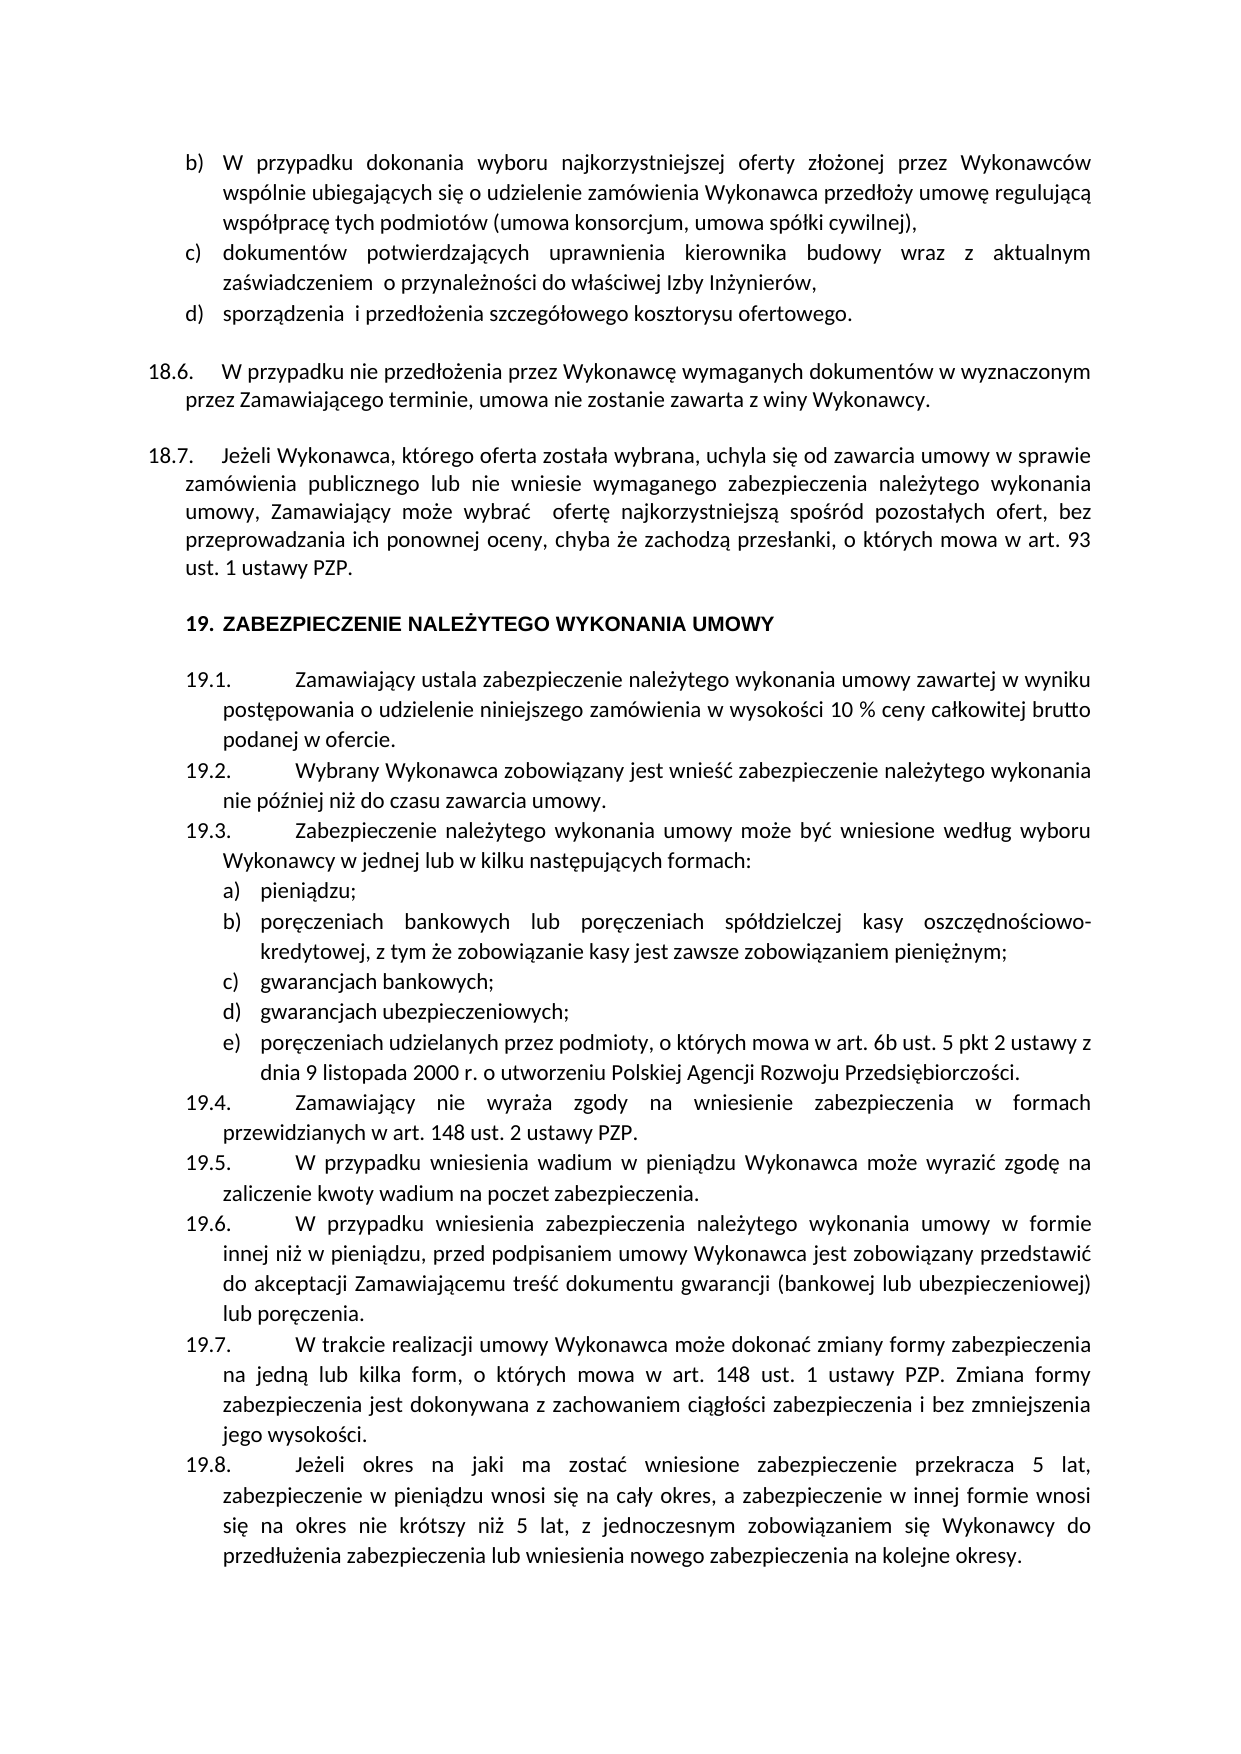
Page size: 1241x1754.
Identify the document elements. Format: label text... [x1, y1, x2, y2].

list sporządzenia i przedłożenia szczegółowego kosztorysu ofertowego. [185, 299, 1093, 327]
list W przypadku dokonania wyboru najkorzystniejszej oferty złożonej przez Wykonawców wspólnie ubiegających się o udzielenie zamówienia Wykonawca przedłoży umowę regulującą współpracę tych podmiotów (umowa konsorcjum, umowa spółki cywilnej), [185, 148, 1093, 236]
list W przypadku wniesienia wadium w pieniądzu Wykonawca może wyrazić zgodę na zaliczenie kwoty wadium na poczet zabezpieczenia. [185, 1148, 1093, 1207]
list poręczeniach udzielanych przez podmioty, o których mowa w art. 6b ust. 5 pkt 2 ustawy z dnia 9 listopada 2000 r. o utworzeniu Polskiej Agencji Rozwoju Przedsiębiorczości. [223, 1028, 1093, 1086]
list Zabezpieczenie należytego wykonania umowy może być wniesione według wyboru Wykonawcy w jednej lub w kilku następujących formach: [185, 816, 1093, 874]
list Wybrany Wykonawca zobowiązany jest wnieść zabezpieczenie należytego wykonania nie później niż do czasu zawarcia umowy. [185, 756, 1093, 814]
list pieniądzu; [223, 877, 1093, 904]
list poręczeniach bankowych lub poręczeniach spółdzielczej kasy oszczędnościowo-kredytowej, z tym że zobowiązanie kasy jest zawsze zobowiązaniem pieniężnym; [223, 907, 1093, 965]
list Zamawiający nie wyraża zgody na wniesienie zabezpieczenia w formach przewidzianych w art. 148 ust. 2 ustawy PZP. [185, 1088, 1093, 1146]
list gwarancjach bankowych; [223, 967, 1093, 995]
list ZABEZPIECZENIE NALEŻYTEGO WYKONANIA UMOWY [185, 609, 1093, 637]
list Jeżeli Wykonawca, którego oferta została wybrana, uchyla się od zawarcia umowy w sprawie zamówienia publicznego lub nie wniesie wymaganego zabezpieczenia należytego wykonania umowy, Zamawiający może wybrać ofertę najkorzystniejszą spośród pozostałych ofert, bez przeprowadzania ich ponownej oceny, chyba że zachodzą przesłanki, o których mowa w art. 93 ust. 1 ustawy PZP. [148, 441, 1093, 581]
list W przypadku wniesienia zabezpieczenia należytego wykonania umowy w formie innej niż w pieniądzu, przed podpisaniem umowy Wykonawca jest zobowiązany przedstawić do akceptacji Zamawiającemu treść dokumentu gwarancji (bankowej lub ubezpieczeniowej) lub poręczenia. [185, 1209, 1093, 1327]
list Zamawiający ustala zabezpieczenie należytego wykonania umowy zawartej w wyniku postępowania o udzielenie niniejszego zamówienia w wysokości 10 % ceny całkowitej brutto podanej w ofercie. [185, 665, 1093, 753]
list W przypadku nie przedłożenia przez Wykonawcę wymaganych dokumentów w wyznaczonym przez Zamawiającego terminie, umowa nie zostanie zawarta z winy Wykonawcy. [148, 357, 1093, 413]
list W trakcie realizacji umowy Wykonawca może dokonać zmiany formy zabezpieczenia na jedną lub kilka form, o których mowa w art. 148 ust. 1 ustawy PZP. Zmiana formy zabezpieczenia jest dokonywana z zachowaniem ciągłości zabezpieczenia i bez zmniejszenia jego wysokości. [185, 1330, 1093, 1448]
list gwarancjach ubezpieczeniowych; [223, 997, 1093, 1025]
list Jeżeli okres na jaki ma zostać wniesione zabezpieczenie przekracza 5 lat, zabezpieczenie w pieniądzu wnosi się na cały okres, a zabezpieczenie w innej formie wnosi się na okres nie krótszy niż 5 lat, z jednoczesnym zobowiązaniem się Wykonawcy do przedłużenia zabezpieczenia lub wniesienia nowego zabezpieczenia na kolejne okresy. [185, 1451, 1093, 1569]
list dokumentów potwierdzających uprawnienia kierownika budowy wraz z aktualnym zaświadczeniem o przynależności do właściwej Izby Inżynierów, [185, 238, 1093, 296]
